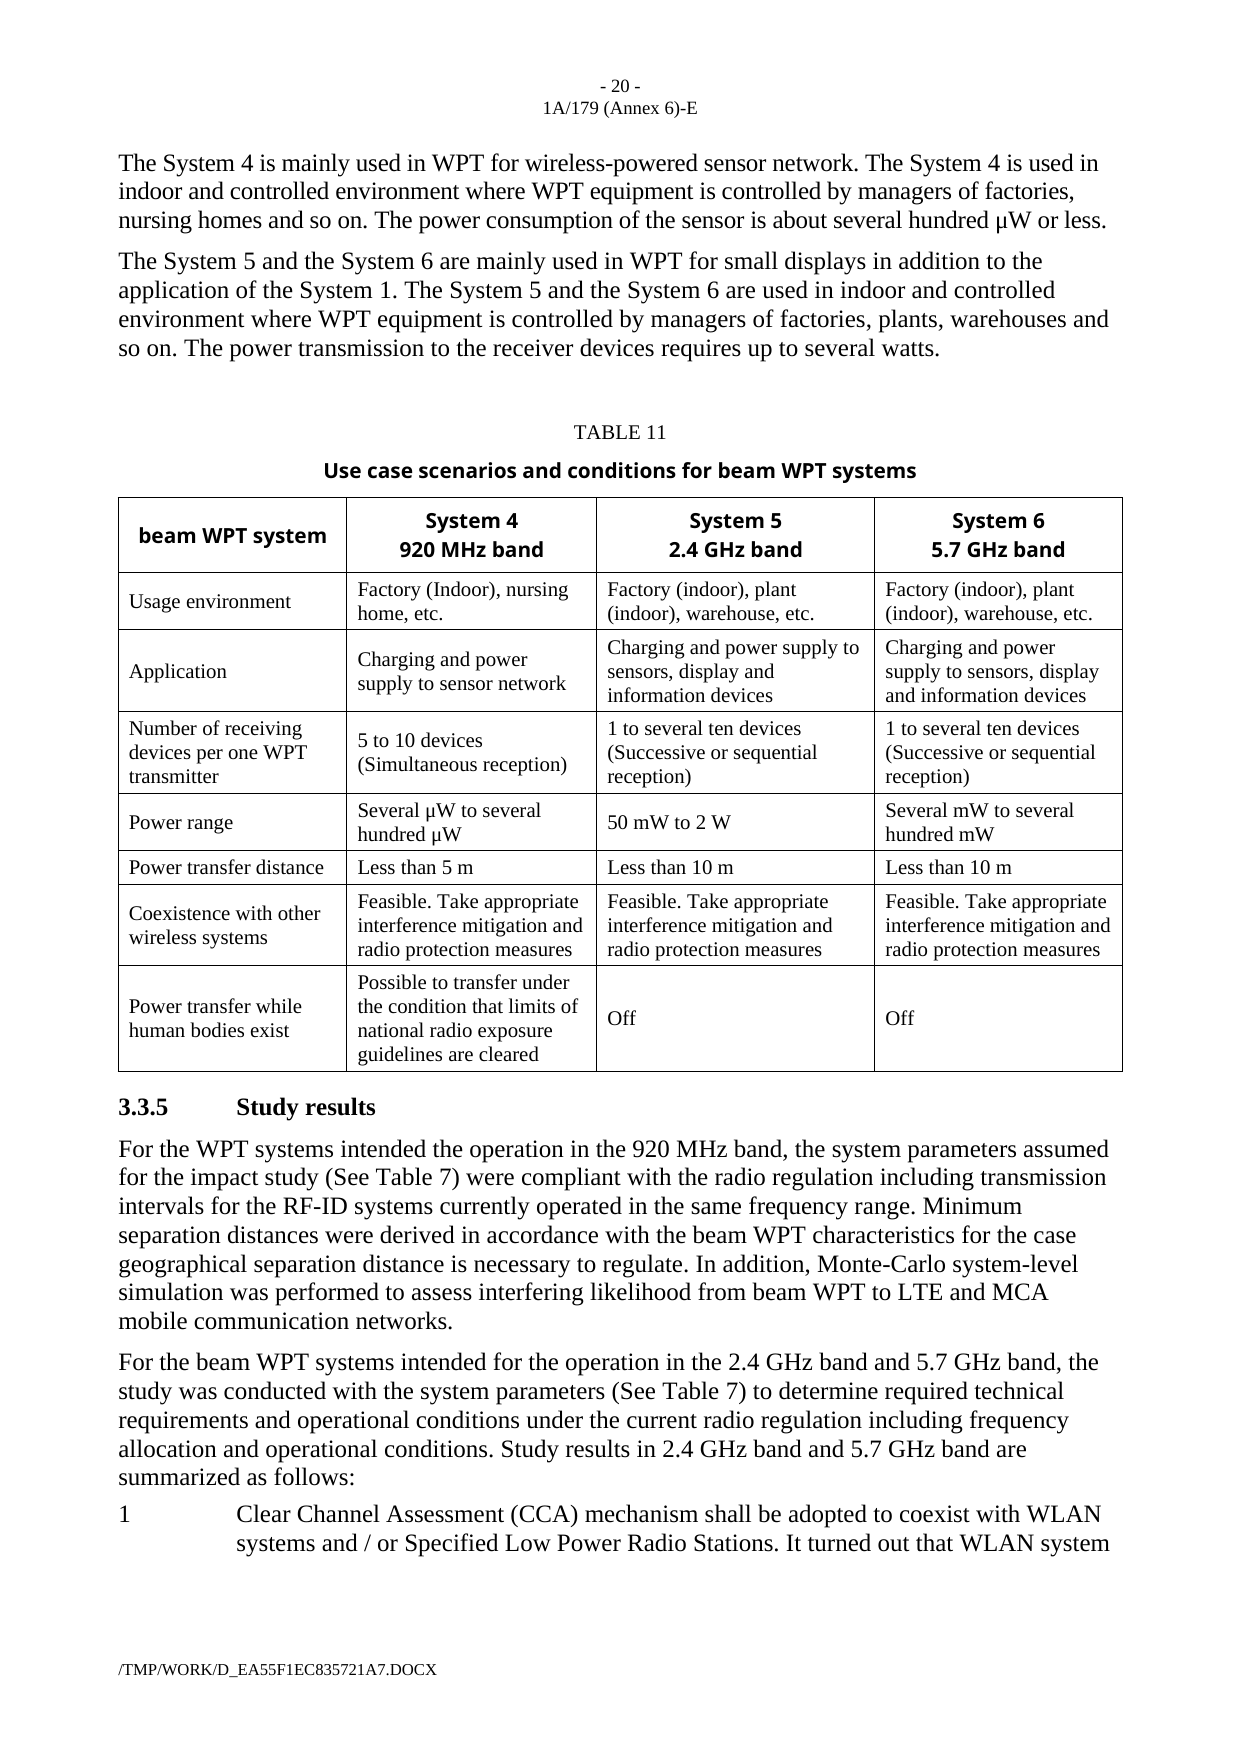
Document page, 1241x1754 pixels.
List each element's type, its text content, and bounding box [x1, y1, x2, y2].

table_cell 1 to several ten devices (Successive or sequential reception) [875, 712, 1122, 792]
text The System 4 is mainly used in WPT for wireless-powered sensor network. The System 4 is used in indoor and controlled environment where WPT equipment is controlled by managers of factories, nursing homes and so on. The power consumption of the sensor is about several hundred μW or less. [118, 148, 1122, 234]
table_cell Several mW to several hundred mW [875, 794, 1122, 850]
table_header System 5 2.4 GHz band [597, 498, 874, 572]
table_cell Feasible. Take appropriate interference mitigation and radio protection measures [347, 885, 596, 965]
text The System 5 and the System 6 are mainly used in WPT for small displays in addition to the application of the System 1. The System 5 and the System 6 are used in indoor and controlled environment where WPT equipment is controlled by managers of factories, plants, warehouses and so on. The power transmission to the receiver devices requires up to several watts. [118, 246, 1122, 361]
table_cell Charging and power supply to sensors, display and information devices [875, 630, 1122, 711]
table_header System 4 920 MHz band [347, 498, 596, 572]
table_cell Factory (indoor), plant (indoor), warehouse, etc. [875, 573, 1122, 629]
table_cell Less than 10 m [597, 851, 874, 883]
table_cell Coexistence with other wireless systems [119, 885, 346, 965]
table_cell Off [597, 966, 874, 1071]
table_cell Power transfer distance [119, 851, 346, 883]
table_cell Less than 5 m [347, 851, 596, 883]
table_cell 1 to several ten devices (Successive or sequential reception) [597, 712, 874, 792]
text For the beam WPT systems intended for the operation in the 2.4 GHz band and 5.7 GHz band, the study was conducted with the system parameters (See Table 7) to determine required technical requirements and operational conditions under the current radio regulation including frequency allocation and operational conditions. Study results in 2.4 GHz band and 5.7 GHz band are summarized as follows: [118, 1347, 1122, 1491]
table_cell 5 to 10 devices (Simultaneous reception) [347, 712, 596, 792]
text For the WPT systems intended the operation in the 920 MHz band, the system parameters assumed for the impact study (See Table 7) were compliant with the radio regulation including transmission intervals for the RF-ID systems currently operated in the same frequency range. Minimum separation distances were derived in accordance with the beam WPT characteristics for the case geographical separation distance is necessary to regulate. In addition, Monte-Carlo system-level simulation was performed to assess interfering likelihood from beam WPT to LTE and MCA mobile communication networks. [118, 1134, 1122, 1335]
table_header beam WPT system [119, 498, 346, 572]
table_cell Power transfer while human bodies exist [119, 966, 346, 1071]
table_cell Factory (Indoor), nursing home, etc. [347, 573, 596, 629]
table_cell Number of receiving devices per one WPT transmitter [119, 712, 346, 792]
table_cell Charging and power supply to sensors, display and information devices [597, 630, 874, 711]
table_cell Feasible. Take appropriate interference mitigation and radio protection measures [597, 885, 874, 965]
table_cell Less than 10 m [875, 851, 1122, 883]
table_cell Usage environment [119, 573, 346, 629]
table_cell Factory (indoor), plant (indoor), warehouse, etc. [597, 573, 874, 629]
subtitle 3.3.5 Study results [118, 1092, 1122, 1121]
text TABLE 11 [118, 420, 1122, 444]
title Use case scenarios and conditions for beam WPT systems [118, 456, 1122, 485]
table_cell Possible to transfer under the condition that limits of national radio exposure guidelines are cleared [347, 966, 596, 1071]
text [118, 1499, 1122, 1557]
table_cell Off [875, 966, 1122, 1071]
table_cell Feasible. Take appropriate interference mitigation and radio protection measures [875, 885, 1122, 965]
table_cell Power range [119, 794, 346, 850]
table_cell Several μW to several hundred μW [347, 794, 596, 850]
table_cell 50 mW to 2 W [597, 794, 874, 850]
table_cell Charging and power supply to sensor network [347, 630, 596, 711]
table_header System 6 5.7 GHz band [875, 498, 1122, 572]
table_cell Application [119, 630, 346, 711]
